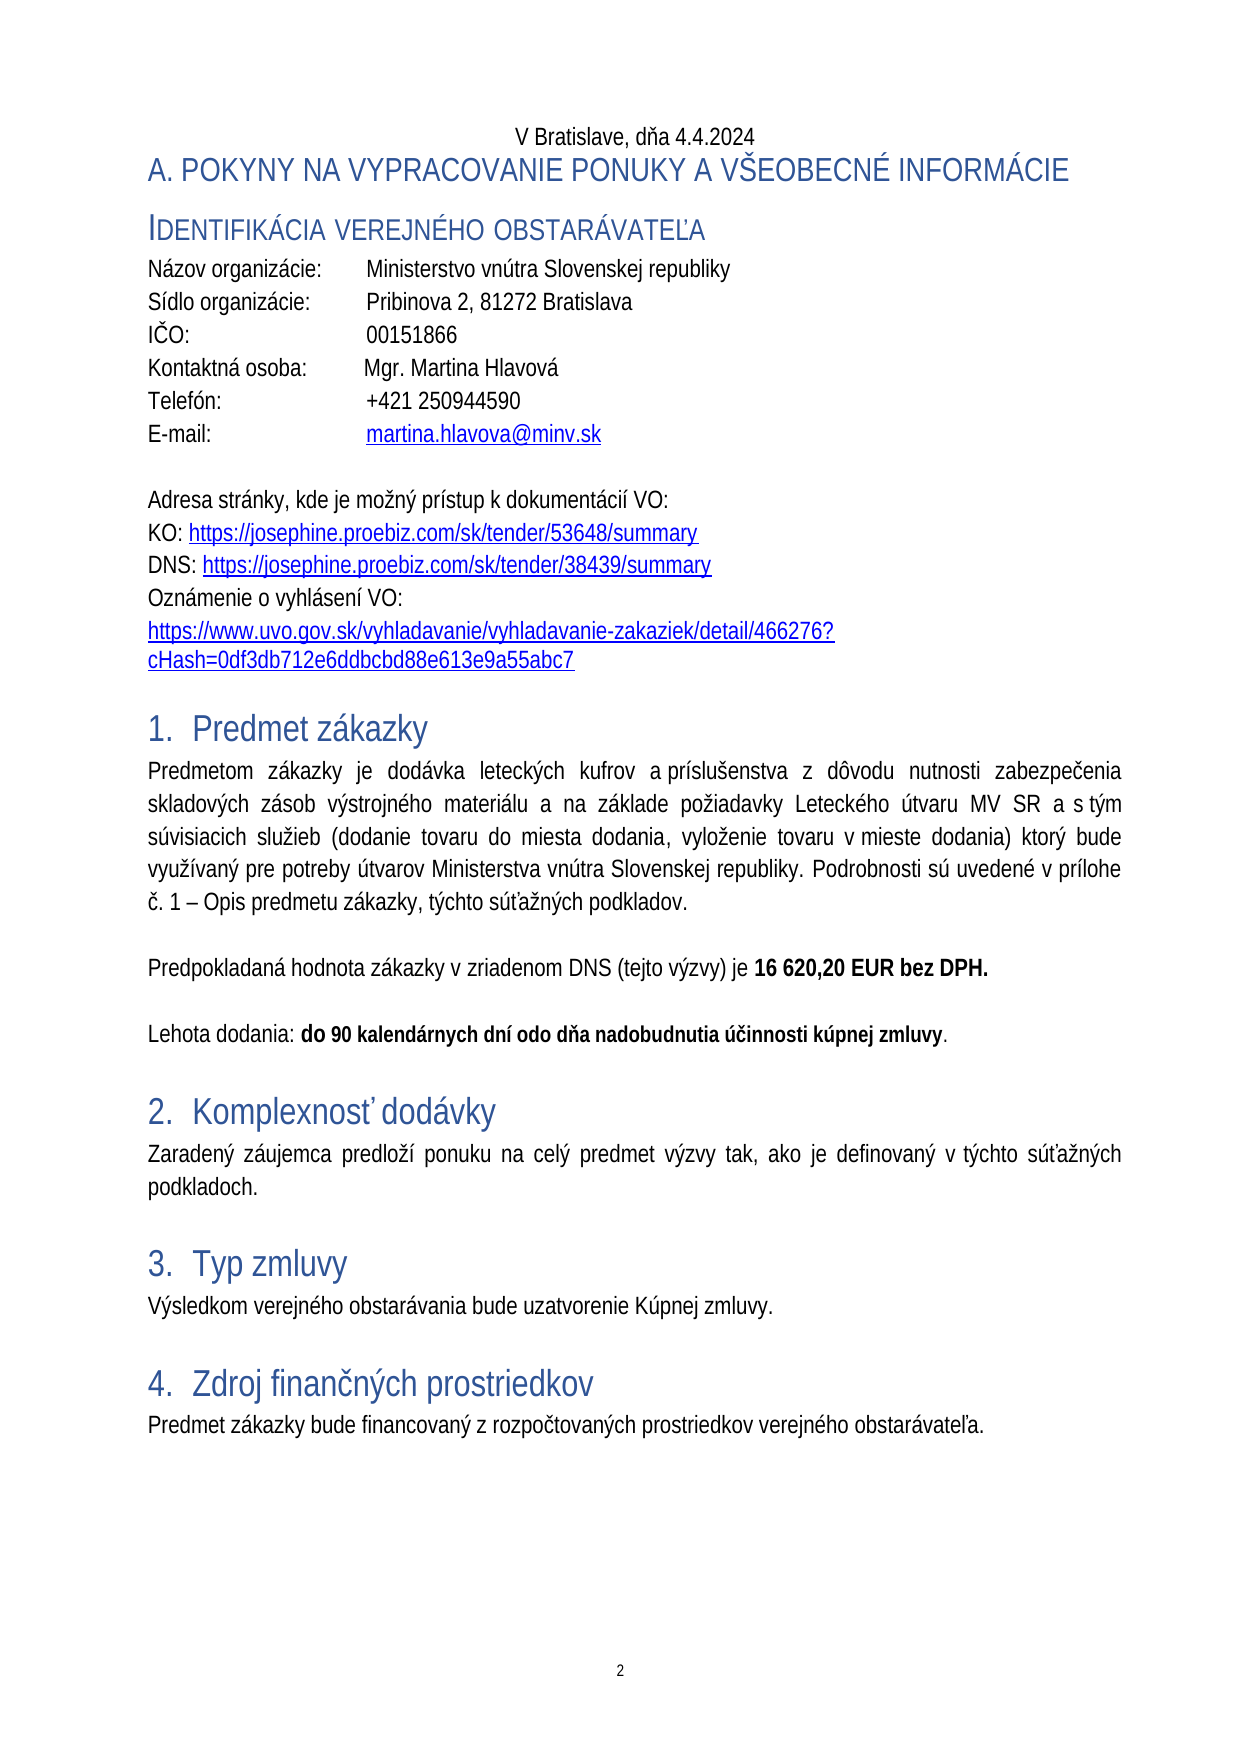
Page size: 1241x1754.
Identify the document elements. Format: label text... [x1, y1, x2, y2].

subtitle Komplexnosť dodávky [148, 1089, 1122, 1132]
text E-mail: martina.hlavova@minv.sk [148, 419, 1122, 447]
text A. POKYNY NA VYPRACOVANIE PONUKY A VŠEOBECNÉ INFORMÁCIE [148, 150, 1122, 189]
text Sídlo organizácie: Pribinova 2, 81272 Bratislava [148, 287, 1122, 316]
text Predmet zákazky bude financovaný z rozpočtovaných prostriedkov verejného obstarávateľa. [148, 1410, 1120, 1439]
subtitle Predmet zákazky [148, 706, 1122, 749]
text V Bratislave, dňa 4.4.2024 [148, 122, 1122, 150]
text Identifikácia verejného obstarávateľa [148, 205, 1122, 248]
text Kontaktná osoba: Mgr. Martina Hlavová [148, 353, 1122, 382]
text Predpokladaná hodnota zákazky v zriadenom DNS (tejto výzvy) je 16 620,20 EUR bez DPH. [148, 953, 1122, 982]
text KO: https://josephine.proebiz.com/sk/tender/53648/summary [148, 517, 1122, 546]
text Adresa stránky, kde je možný prístup k dokumentácií VO: [148, 484, 1122, 513]
text Oznámenie o vyhlásení VO: [148, 583, 1122, 612]
text Lehota dodania: do 90 kalendárnych dní odo dňa nadobudnutia účinnosti kúpnej zmluvy. [148, 1019, 1122, 1048]
text DNS: https://josephine.proebiz.com/sk/tender/38439/summary [148, 550, 1122, 579]
subtitle Zdroj finančných prostriedkov [148, 1361, 1122, 1404]
text IČO: 00151866 [148, 320, 1122, 349]
text Telefón: +421 250944590 [148, 386, 1122, 414]
text Názov organizácie: Ministerstvo vnútra Slovenskej republiky [148, 254, 1122, 283]
subtitle Typ zmluvy [148, 1241, 1122, 1284]
text Zaradený záujemca predloží ponuku na celý predmet výzvy tak, ako je definovaný v týchto súťažných podkladoch. [148, 1138, 1122, 1200]
text Predmetom zákazky je dodávka leteckých kufrov a príslušenstva z dôvodu nutnosti zabezpečenia skladových zásob výstrojného materiálu a na základe požiadavky Leteckého útvaru MV SR a s tým súvisiacich služieb (dodanie tovaru do miesta dodania, vyloženie tovaru v mieste dodania) ktorý bude využívaný pre potreby útvarov Ministerstva vnútra Slovenskej republiky. Podrobnosti sú uvedené v prílohe č. 1 – Opis predmetu zákazky, týchto súťažných podkladov. [148, 756, 1122, 916]
text https://www.uvo.gov.sk/vyhladavanie/vyhladavanie-zakaziek/detail/466276?cHash=0df3db712e6ddbcbd88e613e9a55abc7 [148, 616, 1122, 673]
text Výsledkom verejného obstarávania bude uzatvorenie Kúpnej zmluvy. [148, 1291, 1122, 1319]
